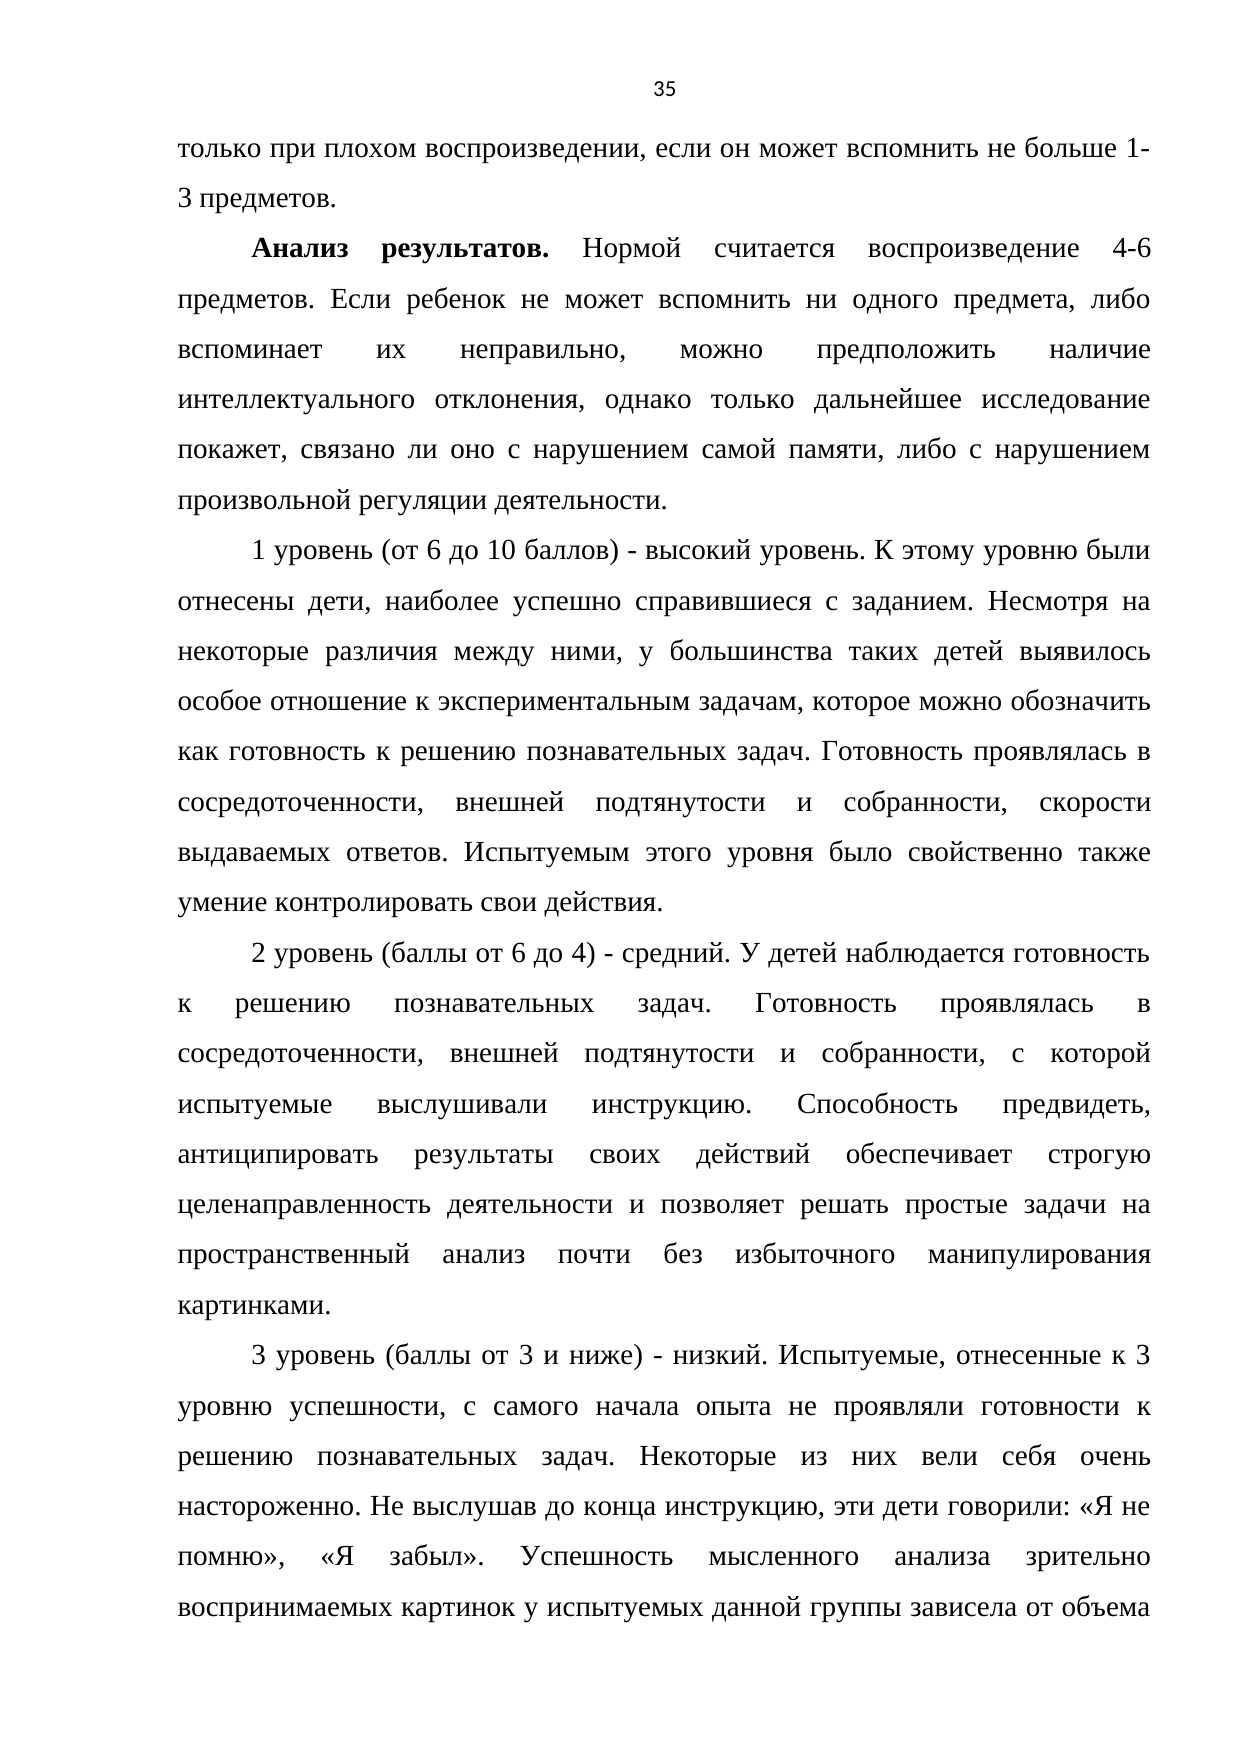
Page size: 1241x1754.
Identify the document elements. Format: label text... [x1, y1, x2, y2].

text 1 уровень (от 6 до 10 баллов) - высокий уровень. К этому уровню были отнесены дети, наиболее успешно справившиеся с заданием. Несмотря на некоторые различия между ними, у большинства таких детей выявилось особое отношение к экспериментальным задачам, которое можно обозначить как готовность к решению познавательных задач. Готовность проявлялась в сосредоточенности, внешней подтянутости и собранности, скорости выдаваемых ответов. Испытуемым этого уровня было свойственно также умение контролировать свои действия. [177, 532, 1152, 918]
text Анализ результатов. Нормой считается воспроизведение 4-6 предметов. Если ребенок не может вспомнить ни одного предмета, либо вспоминает их неправильно, можно предположить наличие интеллектуального отклонения, однако только дальнейшее исследование покажет, связано ли оно с нарушением самой памяти, либо с нарушением произвольной регуляции деятельности. [177, 230, 1152, 516]
text 2 уровень (баллы от 6 до 4) - средний. У детей наблюдается готовность к решению познавательных задач. Готовность проявлялась в сосредоточенности, внешней подтянутости и собранности, с которой испытуемые выслушивали инструкцию. Способность предвидеть, антиципировать результаты своих действий обеспечивает строгую целенаправленность деятельности и позволяет решать простые задачи на пространственный анализ почти без избыточного манипулирования картинками. [177, 935, 1152, 1321]
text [177, 130, 1152, 214]
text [177, 1337, 1152, 1622]
